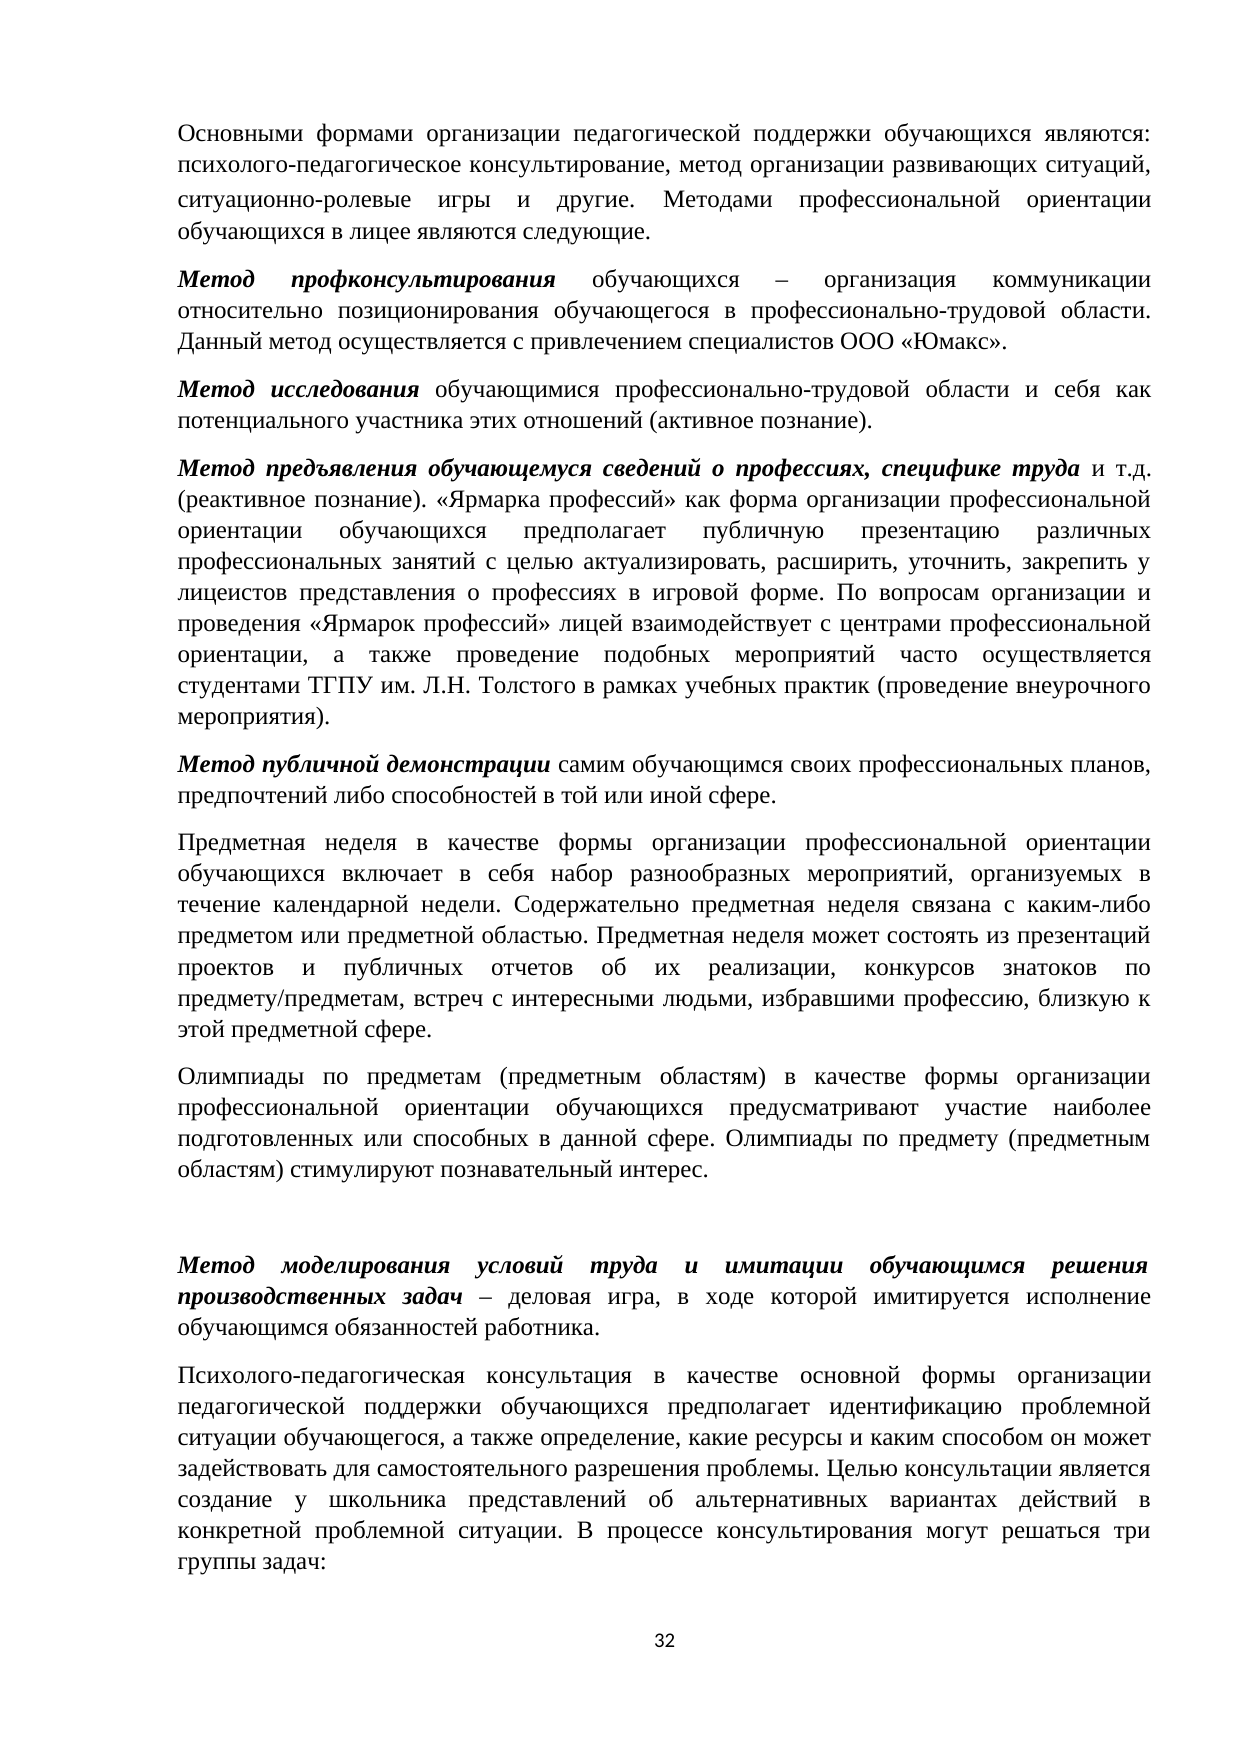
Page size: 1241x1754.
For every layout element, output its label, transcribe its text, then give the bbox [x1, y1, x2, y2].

text Метод профконсультирования обучающихся – организация коммуникации относительно позиционирования обучающегося в профессионально-трудовой области. Данный метод осуществляется с привлечением специалистов ООО «Юмакс». [177, 264, 1152, 355]
text Метод предъявления обучающемуся сведений о профессиях, специфике труда и т.д. (реактивное познание). «Ярмарка профессий» как форма организации профессиональной ориентации обучающихся предполагает публичную презентацию различных профессиональных занятий с целью актуализировать, расширить, уточнить, закрепить у лицеистов представления о профессиях в игровой форме. По вопросам организации и проведения «Ярмарок профессий» лицей взаимодействует с центрами профессиональной ориентации, а также проведение подобных мероприятий часто осуществляется студентами ТГПУ им. Л.Н. Толстого в рамках учебных практик (проведение внеурочного мероприятия). [177, 453, 1152, 730]
text Психолого-педагогическая консультация в качестве основной формы организации педагогической поддержки обучающихся предполагает идентификацию проблемной ситуации обучающегося, а также определение, какие ресурсы и каким способом он может задействовать для самостоятельного разрешения проблемы. Целью консультации является создание у школьника представлений об альтернативных вариантах действий в конкретной проблемной ситуации. В процессе консультирования могут решаться три группы задач: [177, 1360, 1152, 1575]
text Олимпиады по предметам (предметным областям) в качестве формы организации профессиональной ориентации обучающихся предусматривают участие наиболее подготовленных или способных в данной сфере. Олимпиады по предмету (предметным областям) стимулируют познавательный интерес. [177, 1061, 1152, 1183]
text Предметная неделя в качестве формы организации профессиональной ориентации обучающихся включает в себя набор разнообразных мероприятий, организуемых в течение календарной недели. Содержательно предметная неделя связана с каким-либо предметом или предметной областью. Предметная неделя может состоять из презентаций проектов и публичных отчетов об их реализации, конкурсов знатоков по предмету/предметам, встреч с интересными людьми, избравшими профессию, близкую к этой предметной сфере. [177, 827, 1152, 1042]
text Метод публичной демонстрации самим обучающимся своих профессиональных планов, предпочтений либо способностей в той или иной сфере. [177, 749, 1152, 808]
text Метод исследования обучающимися профессионально-трудовой области и себя как потенциального участника этих отношений (активное познание). [177, 374, 1152, 434]
text Метод моделирования условий труда и имитации обучающимся решения производственных задач – деловая игра, в ходе которой имитируется исполнение обучающимся обязанностей работника. [177, 1250, 1152, 1341]
text Основными формами организации педагогической поддержки обучающихся являются: психолого-педагогическое консультирование, метод организации развивающих ситуаций, ситуационно-ролевые игры и другие. Методами профессиональной ориентации обучающихся в лицее являются следующие. [177, 118, 1152, 245]
